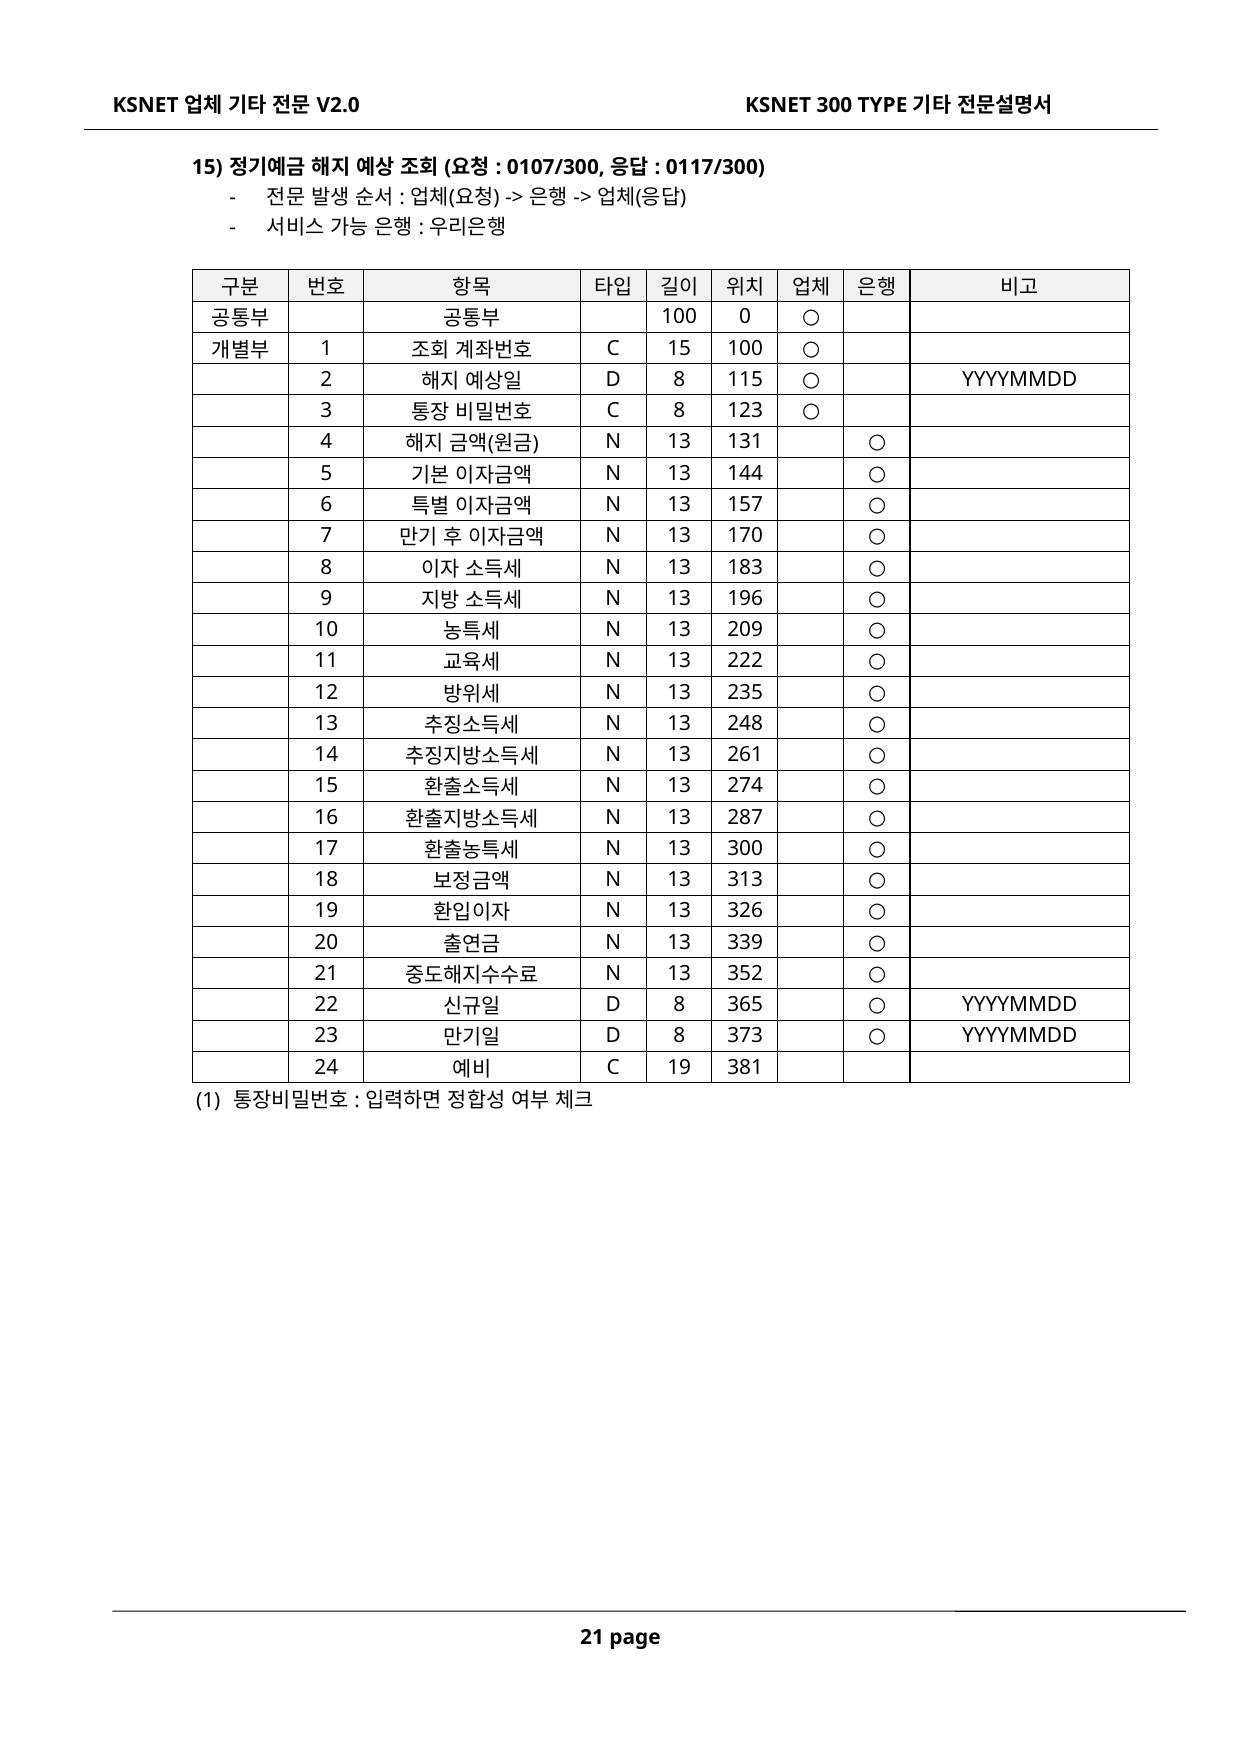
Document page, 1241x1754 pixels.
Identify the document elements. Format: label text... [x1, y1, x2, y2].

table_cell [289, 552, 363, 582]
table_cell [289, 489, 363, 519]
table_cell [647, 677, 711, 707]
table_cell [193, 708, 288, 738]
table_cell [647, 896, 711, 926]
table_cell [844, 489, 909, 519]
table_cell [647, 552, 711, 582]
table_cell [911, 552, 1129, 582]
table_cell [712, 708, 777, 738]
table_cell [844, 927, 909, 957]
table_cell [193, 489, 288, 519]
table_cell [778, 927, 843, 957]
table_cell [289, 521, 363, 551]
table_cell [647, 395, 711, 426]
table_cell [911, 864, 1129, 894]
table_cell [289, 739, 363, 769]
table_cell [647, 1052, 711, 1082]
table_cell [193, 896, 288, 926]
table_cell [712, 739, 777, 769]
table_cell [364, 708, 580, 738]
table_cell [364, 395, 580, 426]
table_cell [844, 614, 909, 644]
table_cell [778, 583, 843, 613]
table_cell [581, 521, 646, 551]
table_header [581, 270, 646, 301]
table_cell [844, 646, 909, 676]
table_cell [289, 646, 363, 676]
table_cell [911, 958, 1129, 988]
list 통장비밀번호 : 입력하면 정합성 여부 체크 [196, 1083, 1128, 1113]
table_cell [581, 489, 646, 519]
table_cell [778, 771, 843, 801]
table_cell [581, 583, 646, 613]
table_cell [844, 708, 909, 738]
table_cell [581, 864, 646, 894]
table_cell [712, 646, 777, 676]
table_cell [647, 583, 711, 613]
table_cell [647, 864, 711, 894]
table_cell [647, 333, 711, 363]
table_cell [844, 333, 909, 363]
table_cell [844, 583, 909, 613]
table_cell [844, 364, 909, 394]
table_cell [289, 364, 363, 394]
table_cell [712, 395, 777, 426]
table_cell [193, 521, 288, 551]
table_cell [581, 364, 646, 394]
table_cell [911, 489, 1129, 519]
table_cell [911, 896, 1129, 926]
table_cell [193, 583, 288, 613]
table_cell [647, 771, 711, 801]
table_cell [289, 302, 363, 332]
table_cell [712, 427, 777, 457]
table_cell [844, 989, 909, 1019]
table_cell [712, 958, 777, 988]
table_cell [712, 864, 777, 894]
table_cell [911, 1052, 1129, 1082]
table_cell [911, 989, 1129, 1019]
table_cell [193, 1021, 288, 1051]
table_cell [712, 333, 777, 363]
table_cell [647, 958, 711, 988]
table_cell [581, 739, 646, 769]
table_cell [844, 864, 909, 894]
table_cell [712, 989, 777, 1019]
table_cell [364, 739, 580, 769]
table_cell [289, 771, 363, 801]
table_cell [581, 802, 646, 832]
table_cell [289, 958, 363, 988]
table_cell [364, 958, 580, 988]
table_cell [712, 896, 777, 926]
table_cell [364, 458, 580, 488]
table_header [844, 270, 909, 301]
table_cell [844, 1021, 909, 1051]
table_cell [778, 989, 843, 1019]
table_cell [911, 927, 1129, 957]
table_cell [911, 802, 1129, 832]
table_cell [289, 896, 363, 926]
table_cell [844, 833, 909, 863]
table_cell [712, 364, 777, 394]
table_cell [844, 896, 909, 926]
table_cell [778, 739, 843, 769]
list 서비스 가능 은행 : 우리은행 [229, 211, 1128, 241]
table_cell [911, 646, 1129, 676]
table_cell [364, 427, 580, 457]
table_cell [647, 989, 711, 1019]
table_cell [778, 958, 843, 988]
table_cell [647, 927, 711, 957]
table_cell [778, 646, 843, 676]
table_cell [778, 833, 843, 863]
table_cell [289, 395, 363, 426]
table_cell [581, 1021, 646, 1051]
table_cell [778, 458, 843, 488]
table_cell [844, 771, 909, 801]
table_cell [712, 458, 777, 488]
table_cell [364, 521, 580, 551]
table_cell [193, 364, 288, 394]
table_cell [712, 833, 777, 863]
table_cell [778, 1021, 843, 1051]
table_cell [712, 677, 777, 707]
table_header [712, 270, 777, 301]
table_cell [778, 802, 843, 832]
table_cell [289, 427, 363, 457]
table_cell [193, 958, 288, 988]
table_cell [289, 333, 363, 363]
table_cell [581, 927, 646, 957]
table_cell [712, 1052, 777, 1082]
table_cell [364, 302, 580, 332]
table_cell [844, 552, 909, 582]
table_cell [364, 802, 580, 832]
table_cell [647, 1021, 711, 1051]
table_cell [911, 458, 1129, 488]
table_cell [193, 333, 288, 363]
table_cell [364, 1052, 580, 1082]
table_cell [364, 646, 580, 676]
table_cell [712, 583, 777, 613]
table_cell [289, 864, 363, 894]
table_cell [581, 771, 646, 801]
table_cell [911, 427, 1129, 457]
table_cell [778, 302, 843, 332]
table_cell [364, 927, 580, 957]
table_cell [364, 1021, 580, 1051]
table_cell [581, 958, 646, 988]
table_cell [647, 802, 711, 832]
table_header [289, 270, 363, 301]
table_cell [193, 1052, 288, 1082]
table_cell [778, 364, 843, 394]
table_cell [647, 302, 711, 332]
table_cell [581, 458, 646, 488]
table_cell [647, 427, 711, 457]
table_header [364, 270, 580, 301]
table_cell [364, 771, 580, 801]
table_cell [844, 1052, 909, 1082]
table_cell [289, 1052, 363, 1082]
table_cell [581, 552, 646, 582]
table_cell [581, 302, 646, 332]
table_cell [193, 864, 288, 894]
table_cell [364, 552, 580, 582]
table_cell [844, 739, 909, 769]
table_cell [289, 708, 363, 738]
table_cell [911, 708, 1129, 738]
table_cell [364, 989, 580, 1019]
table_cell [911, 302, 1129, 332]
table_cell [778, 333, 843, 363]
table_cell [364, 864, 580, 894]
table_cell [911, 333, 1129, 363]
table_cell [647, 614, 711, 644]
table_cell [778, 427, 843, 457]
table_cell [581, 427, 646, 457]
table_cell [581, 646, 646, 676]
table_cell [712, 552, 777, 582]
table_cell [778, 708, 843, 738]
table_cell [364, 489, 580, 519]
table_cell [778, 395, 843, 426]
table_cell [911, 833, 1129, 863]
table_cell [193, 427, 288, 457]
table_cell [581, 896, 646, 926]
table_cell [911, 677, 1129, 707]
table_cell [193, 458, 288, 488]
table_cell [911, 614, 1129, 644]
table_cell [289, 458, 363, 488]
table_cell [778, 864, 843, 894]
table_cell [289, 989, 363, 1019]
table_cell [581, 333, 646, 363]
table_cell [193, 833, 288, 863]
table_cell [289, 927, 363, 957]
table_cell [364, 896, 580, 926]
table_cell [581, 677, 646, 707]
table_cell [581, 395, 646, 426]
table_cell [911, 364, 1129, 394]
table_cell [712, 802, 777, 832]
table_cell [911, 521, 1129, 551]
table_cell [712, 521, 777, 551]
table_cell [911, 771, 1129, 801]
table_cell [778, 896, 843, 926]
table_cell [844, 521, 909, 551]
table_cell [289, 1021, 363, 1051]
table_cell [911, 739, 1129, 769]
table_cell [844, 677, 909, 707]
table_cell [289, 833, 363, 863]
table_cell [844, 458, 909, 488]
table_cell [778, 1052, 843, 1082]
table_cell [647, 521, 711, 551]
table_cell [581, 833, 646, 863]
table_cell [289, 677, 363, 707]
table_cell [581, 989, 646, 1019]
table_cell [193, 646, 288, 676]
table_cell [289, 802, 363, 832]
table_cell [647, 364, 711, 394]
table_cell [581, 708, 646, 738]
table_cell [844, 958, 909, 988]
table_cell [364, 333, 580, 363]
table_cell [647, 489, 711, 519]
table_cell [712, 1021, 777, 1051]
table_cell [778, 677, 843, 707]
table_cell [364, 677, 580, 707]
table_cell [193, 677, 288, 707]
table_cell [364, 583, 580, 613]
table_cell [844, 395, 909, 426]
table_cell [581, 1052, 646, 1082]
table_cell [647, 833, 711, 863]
list 정기예금 해지 예상 조회 (요청 : 0107/300, 응답 : 0117/300) [192, 150, 1128, 180]
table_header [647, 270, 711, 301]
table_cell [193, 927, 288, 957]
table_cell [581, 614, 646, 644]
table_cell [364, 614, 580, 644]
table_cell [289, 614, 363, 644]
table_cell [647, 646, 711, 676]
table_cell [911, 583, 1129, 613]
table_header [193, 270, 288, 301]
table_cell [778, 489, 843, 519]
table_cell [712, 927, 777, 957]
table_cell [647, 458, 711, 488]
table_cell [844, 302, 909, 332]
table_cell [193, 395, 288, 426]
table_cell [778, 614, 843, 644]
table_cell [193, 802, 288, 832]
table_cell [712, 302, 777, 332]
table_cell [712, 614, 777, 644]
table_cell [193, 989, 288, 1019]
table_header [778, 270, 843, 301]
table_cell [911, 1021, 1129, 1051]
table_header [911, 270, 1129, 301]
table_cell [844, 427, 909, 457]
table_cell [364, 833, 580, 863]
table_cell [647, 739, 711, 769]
list 전문 발생 순서 : 업체(요청) -> 은행 -> 업체(응답) [229, 180, 1128, 211]
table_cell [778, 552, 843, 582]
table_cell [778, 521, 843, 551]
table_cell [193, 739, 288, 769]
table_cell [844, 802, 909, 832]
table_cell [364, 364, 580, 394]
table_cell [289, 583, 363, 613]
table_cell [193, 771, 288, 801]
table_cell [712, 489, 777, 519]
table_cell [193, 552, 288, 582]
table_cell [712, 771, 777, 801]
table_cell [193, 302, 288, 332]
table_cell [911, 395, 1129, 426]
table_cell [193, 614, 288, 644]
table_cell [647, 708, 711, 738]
